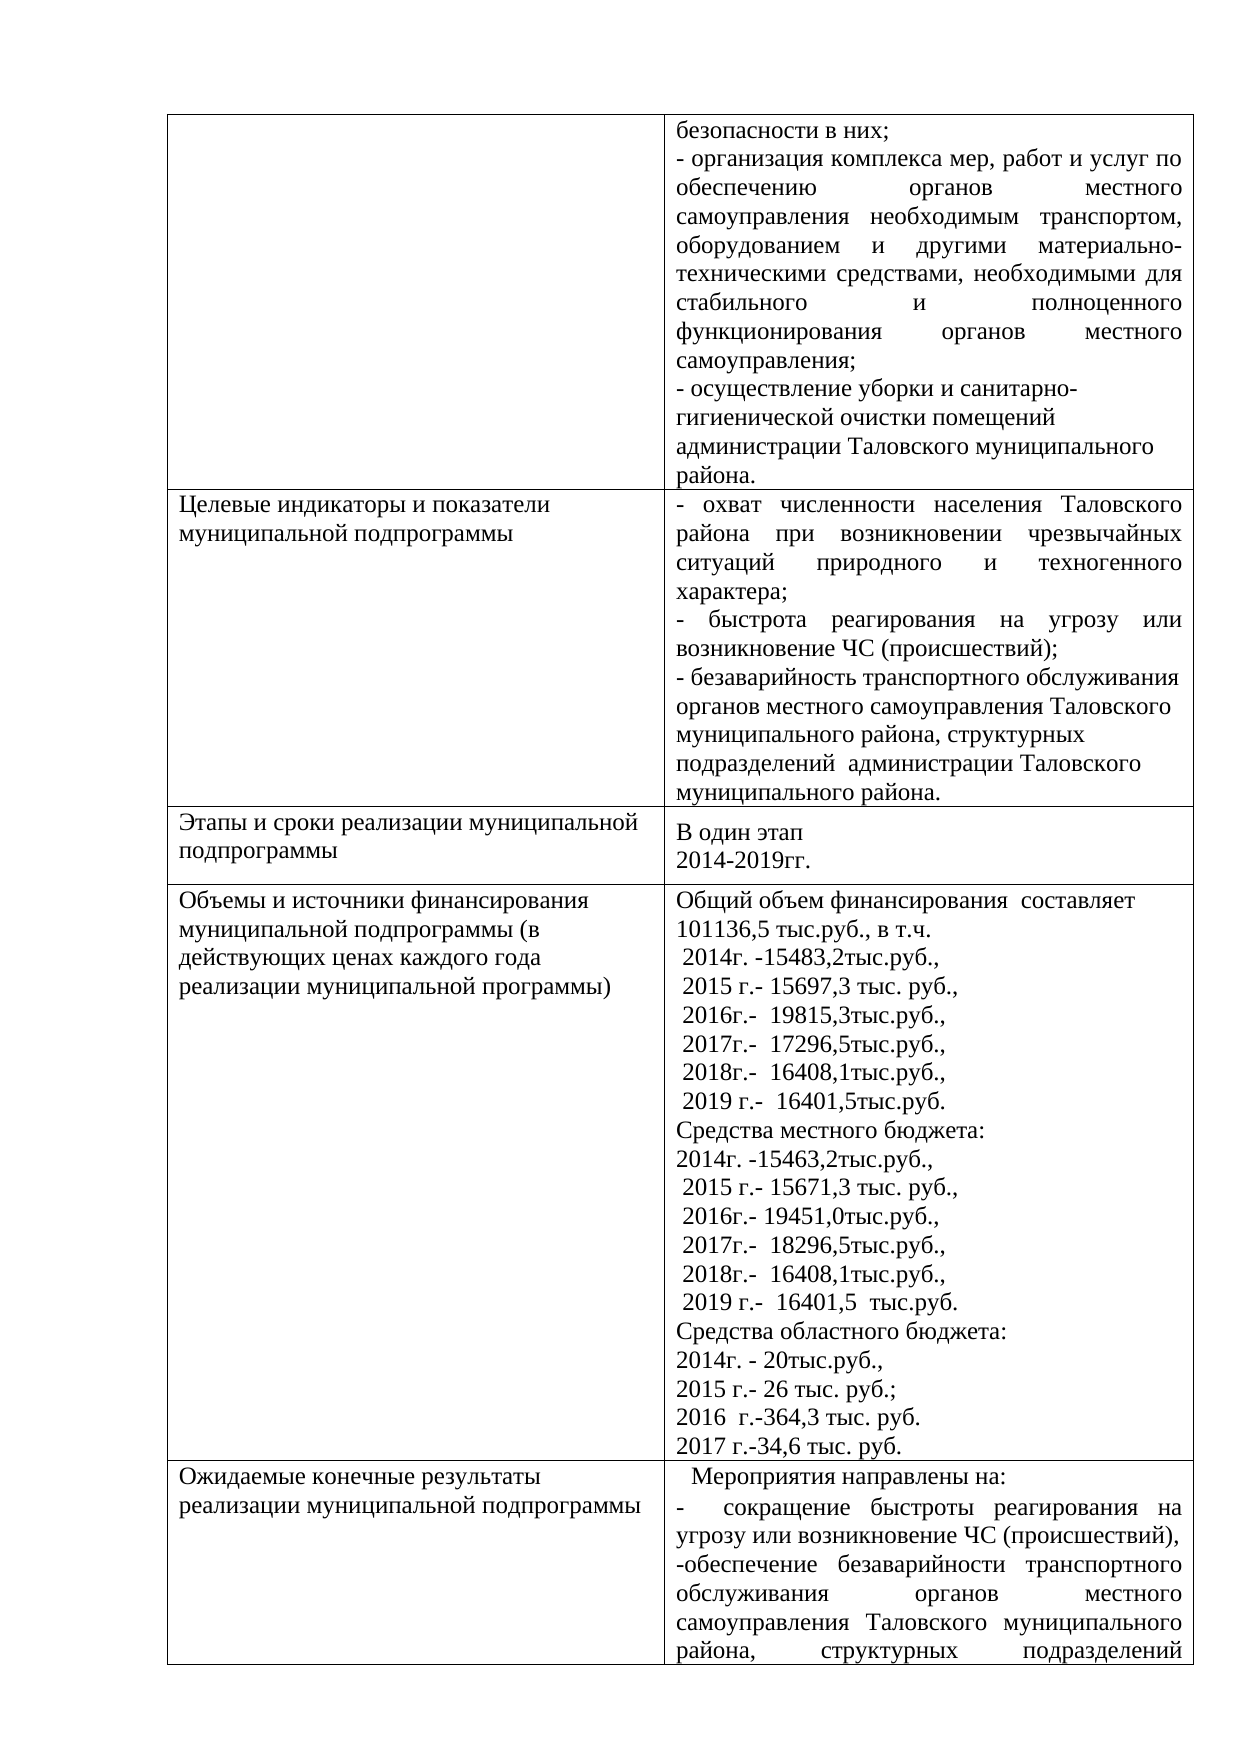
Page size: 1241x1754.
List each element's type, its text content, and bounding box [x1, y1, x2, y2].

table_cell В один этап 2014-2019гг. [665, 807, 1193, 884]
table_cell Этапы и сроки реализации муниципальной подпрограммы [168, 807, 664, 884]
table_cell Объемы и источники финансирования муниципальной подпрограммы (в действующих ценах каждого года реализации муниципальной программы) [168, 885, 664, 1460]
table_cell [168, 115, 664, 488]
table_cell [665, 115, 1193, 488]
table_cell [665, 1461, 1193, 1664]
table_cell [168, 1461, 664, 1664]
table_cell Общий объем финансирования составляет 101136,5 тыс.руб., в т.ч. 2014г. -15483,2тыс.руб., 2015 г.- 15697,3 тыс. руб., 2016г.- 19815,3тыс.руб., 2017г.- 17296,5тыс.руб., 2018г.- 16408,1тыс.руб., 2019 г.- 16401,5тыс.руб. Средства местного бюджета: 2014г. -15463,2тыс.руб., 2015 г.- 15671,3 тыс. руб., 2016г.- 19451,0тыс.руб., 2017г.- 18296,5тыс.руб., 2018г.- 16408,1тыс.руб., 2019 г.- 16401,5 тыс.руб. Средства областного бюджета: 2014г. - 20тыс.руб., 2015 г.- 26 тыс. руб.; 2016 г.-364,3 тыс. руб. 2017 г.-34,6 тыс. руб. [665, 885, 1193, 1460]
table_cell - охват численности населения Таловского района при возникновении чрезвычайных ситуаций природного и техногенного характера; - быстрота реагирования на угрозу или возникновение ЧС (происшествий); - безаварийность транспортного обслуживания органов местного самоуправления Таловского муниципального района, структурных подразделений администрации Таловского муниципального района. [665, 490, 1193, 806]
table_cell Целевые индикаторы и показатели муниципальной подпрограммы [168, 490, 664, 806]
